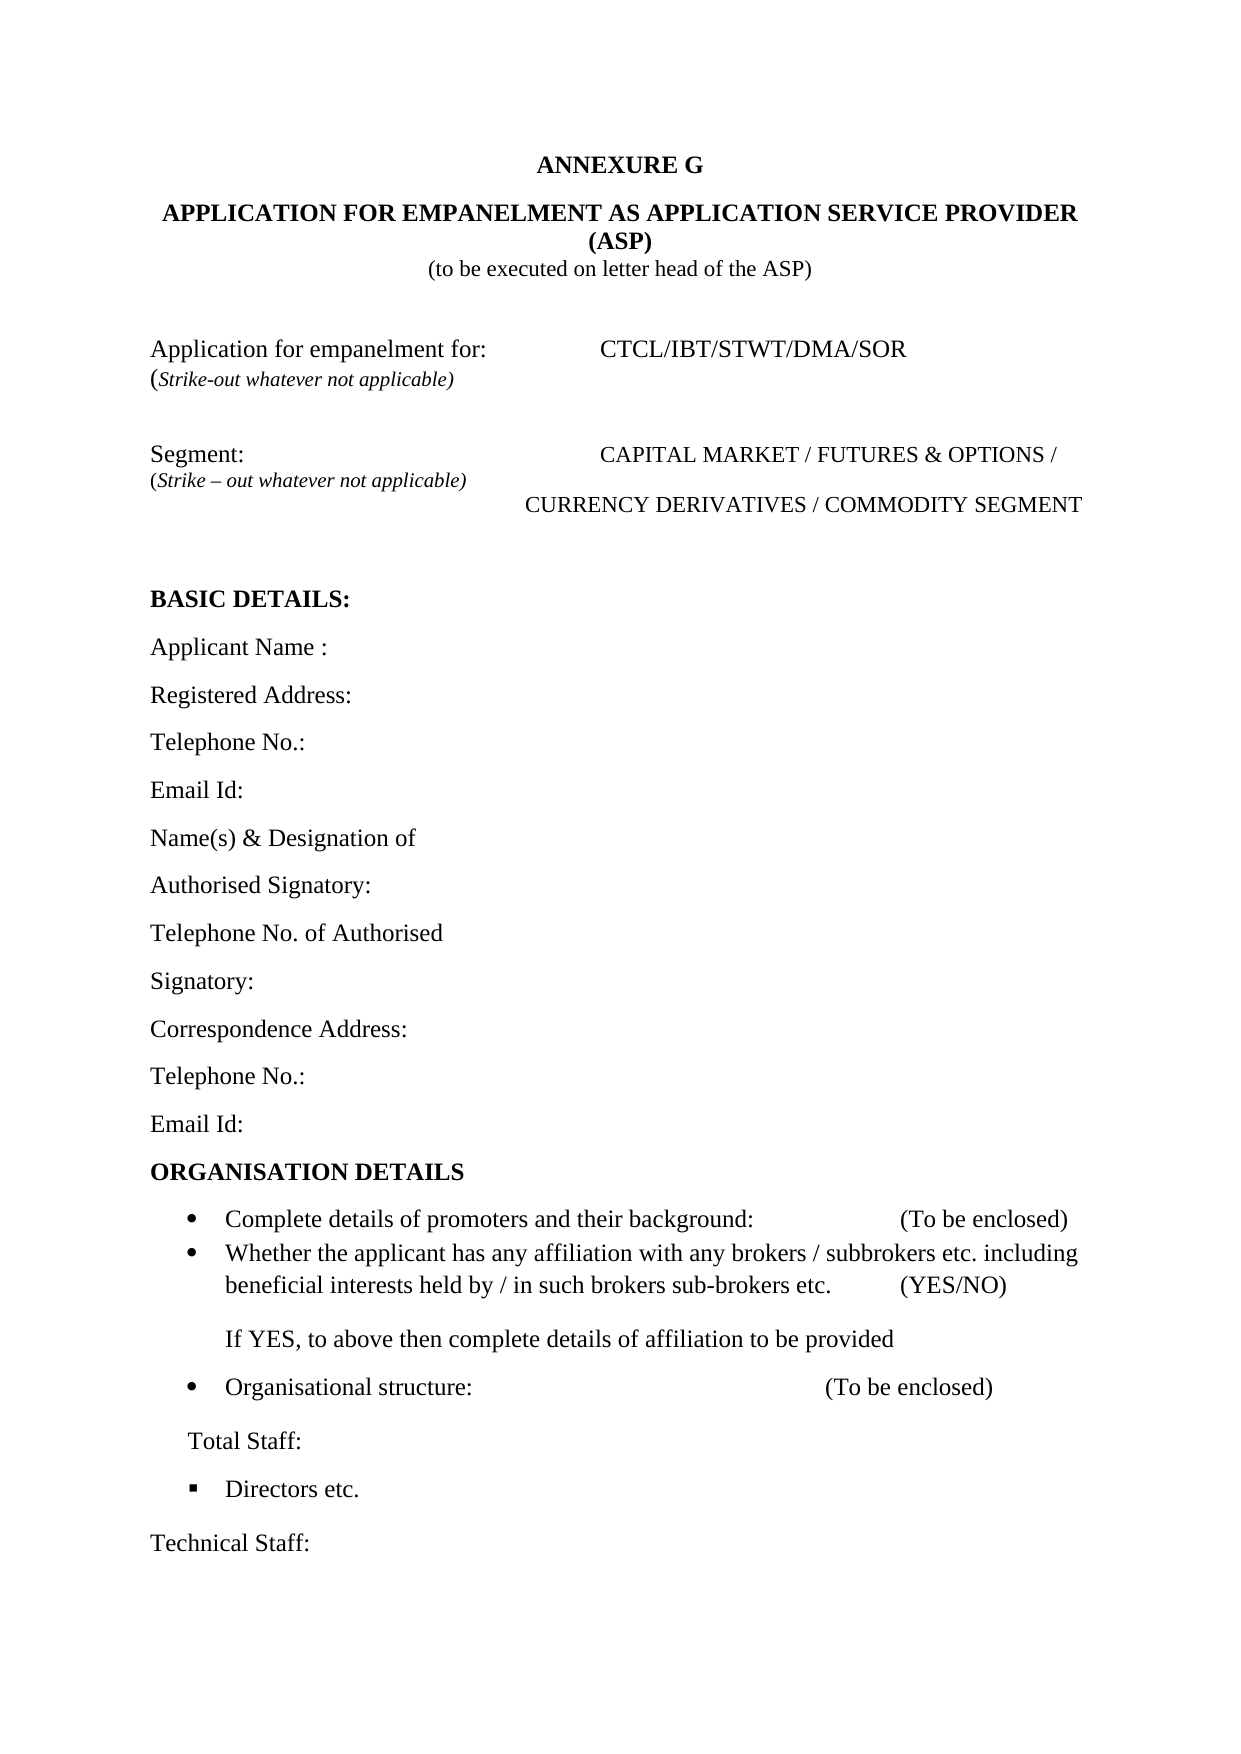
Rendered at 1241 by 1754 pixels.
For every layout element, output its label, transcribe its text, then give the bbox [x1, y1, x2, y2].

text Technical Staff: [150, 1528, 1090, 1556]
text Application for empanelment for: CTCL/IBT/STWT/DMA/SOR [150, 334, 1090, 363]
text (to be executed on letter head of the ASP) [150, 255, 1090, 282]
list Directors etc. [187, 1474, 1090, 1502]
list Organisational structure: (To be enclosed) [187, 1372, 1090, 1401]
text Telephone No. of Authorised [150, 918, 1090, 947]
text Segment: CAPITAL MARKET / FUTURES & OPTIONS / [150, 439, 1090, 467]
text If YES, to above then complete details of affiliation to be provided [150, 1324, 1090, 1353]
text Email Id: [150, 775, 1090, 804]
text (Strike-out whatever not applicable) [150, 363, 1090, 392]
text CURRENCY DERIVATIVES / COMMODITY SEGMENT [450, 492, 1090, 518]
text Name(s) & Designation of [150, 823, 1090, 852]
text Authorised Signatory: [150, 871, 1090, 899]
text (Strike – out whatever not applicable) [150, 467, 1090, 492]
text Correspondence Address: [150, 1014, 1090, 1042]
text ORGANISATION DETAILS [150, 1157, 1090, 1186]
text Applicant Name : [150, 632, 1090, 661]
text BASIC DETAILS: [150, 584, 1090, 613]
text APPLICATION FOR EMPANELMENT AS APPLICATION SERVICE PROVIDER (ASP) [150, 198, 1090, 255]
text Email Id: [150, 1109, 1090, 1138]
text ANNEXURE G [150, 150, 1090, 179]
text Telephone No.: [150, 1061, 1090, 1090]
text Total Staff: [150, 1426, 1090, 1455]
text Registered Address: [150, 680, 1090, 708]
list Whether the applicant has any affiliation with any brokers / subbrokers etc. including beneficial interests held by / in such brokers sub-brokers etc. (YES/NO) [187, 1238, 1090, 1299]
list Complete details of promoters and their background: (To be enclosed) [187, 1204, 1090, 1233]
text Telephone No.: [150, 727, 1090, 756]
text Signatory: [150, 966, 1090, 995]
